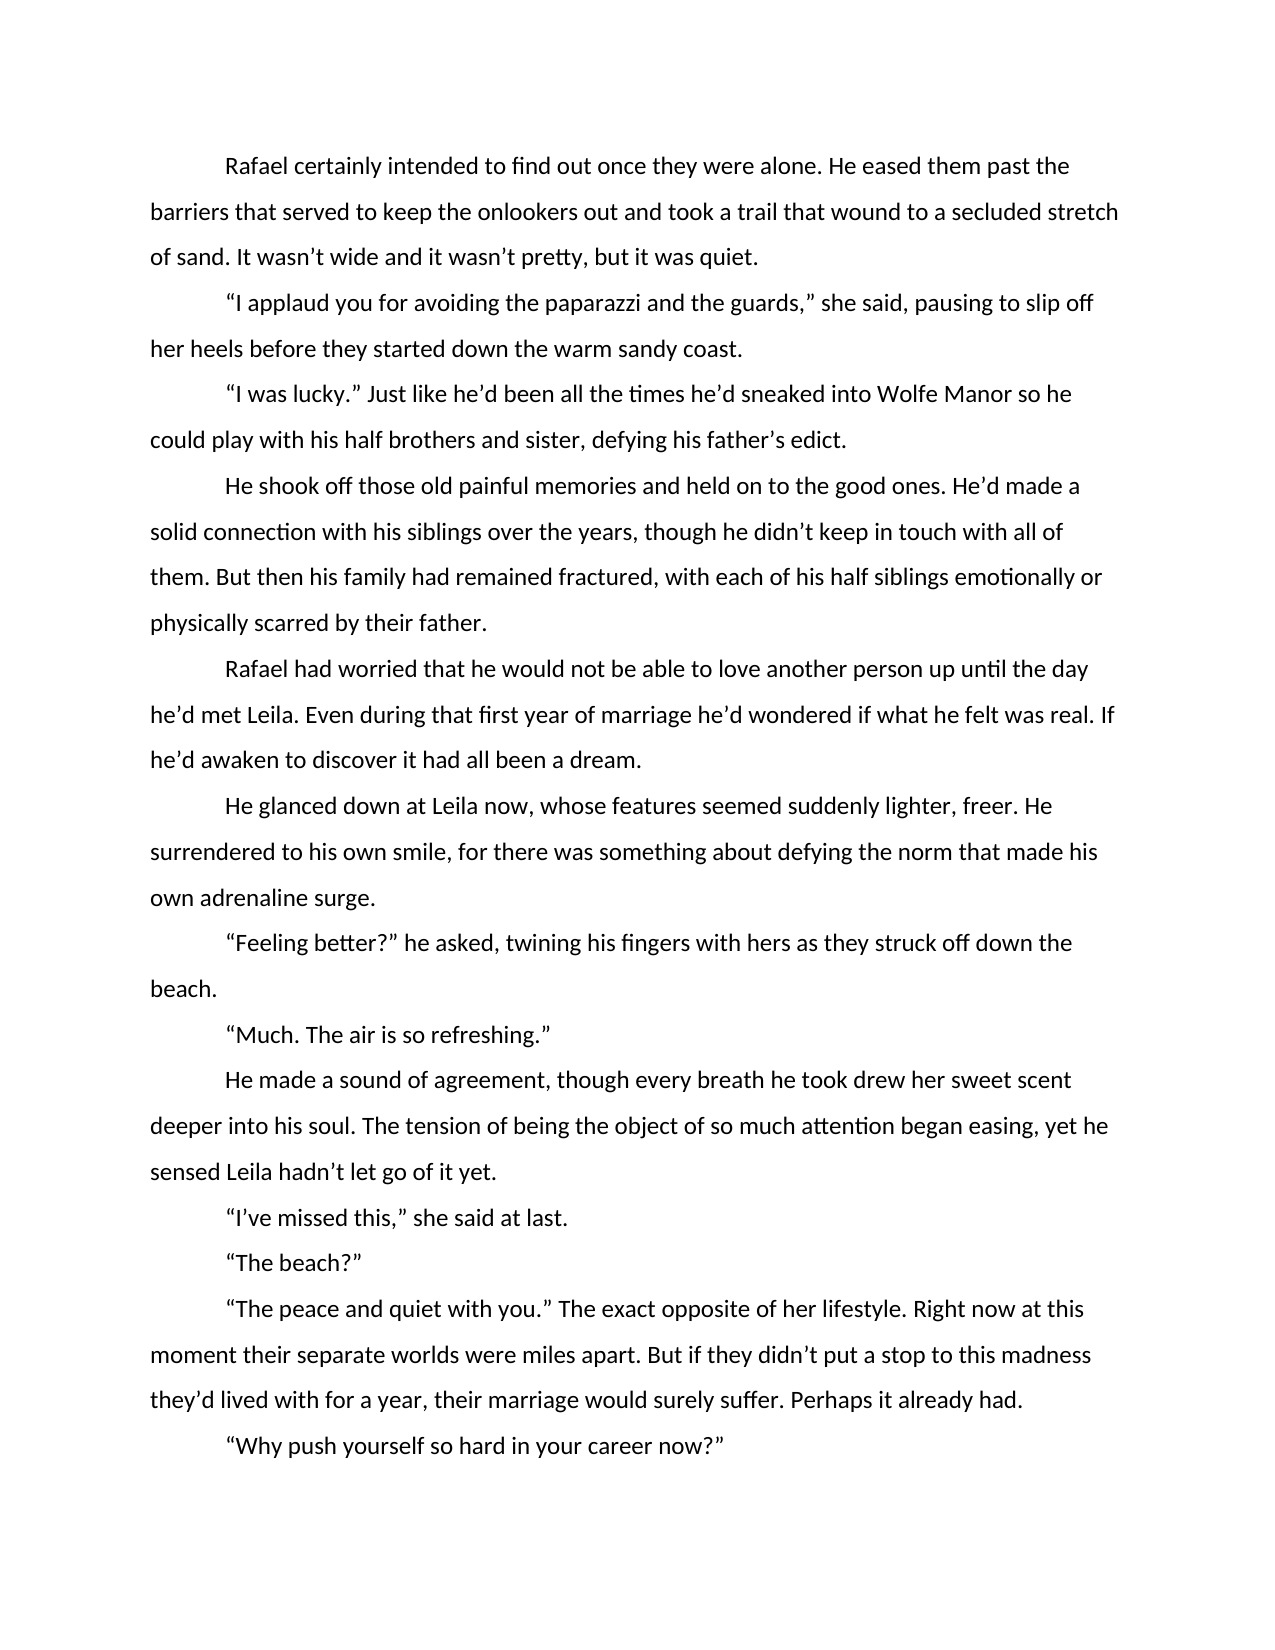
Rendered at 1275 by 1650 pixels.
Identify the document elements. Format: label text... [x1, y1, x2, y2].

text Rafael had worried that he would not be able to love another person up until the day he’d met Leila. Even during that first year of marriage he’d wondered if what he felt was real. If he’d awaken to discover it had all been a dream. [150, 653, 1125, 775]
text “I was lucky.” Just like he’d been all the times he’d sneaked into Wolfe Manor so he could play with his half brothers and sister, defying his father’s edict. [150, 379, 1125, 455]
text “Feeling better?” he asked, twining his fingers with hers as they struck off down the beach. [150, 927, 1125, 1004]
text “I’ve missed this,” she said at last. [150, 1202, 1125, 1232]
text “Much. The air is so refreshing.” [150, 1019, 1125, 1049]
text “I applaud you for avoiding the paparazzi and the guards,” she said, pausing to slip off her heels before they started down the warm sandy coast. [150, 287, 1125, 363]
text “The beach?” [150, 1247, 1125, 1278]
text He made a sound of agreement, though every breath he took drew her sweet scent deeper into his soul. The tension of being the object of so much attention began easing, yet he sensed Leila hadn’t let go of it yet. [150, 1064, 1125, 1187]
text “Why push yourself so hard in your career now?” [150, 1430, 1125, 1461]
text Rafael certainly intended to find out once they were alone. He eased them past the barriers that served to keep the onlookers out and took a trail that wound to a secluded stretch of sand. It wasn’t wide and it wasn’t pretty, but it was quiet. [150, 150, 1125, 272]
text “The peace and quiet with you.” The exact opposite of her lifestyle. Right now at this moment their separate worlds were miles apart. But if they didn’t put a stop to this madness they’d lived with for a year, their marriage would surely suffer. Perhaps it already had. [150, 1293, 1125, 1415]
text He glanced down at Leila now, whose features seemed suddenly lighter, freer. He surrendered to his own smile, for there was something about defying the norm that made his own adrenaline surge. [150, 790, 1125, 912]
text He shook off those old painful memories and held on to the good ones. He’d made a solid connection with his siblings over the years, though he didn’t keep in touch with all of them. But then his family had remained fractured, with each of his half siblings emotionally or physically scarred by their father. [150, 470, 1125, 638]
